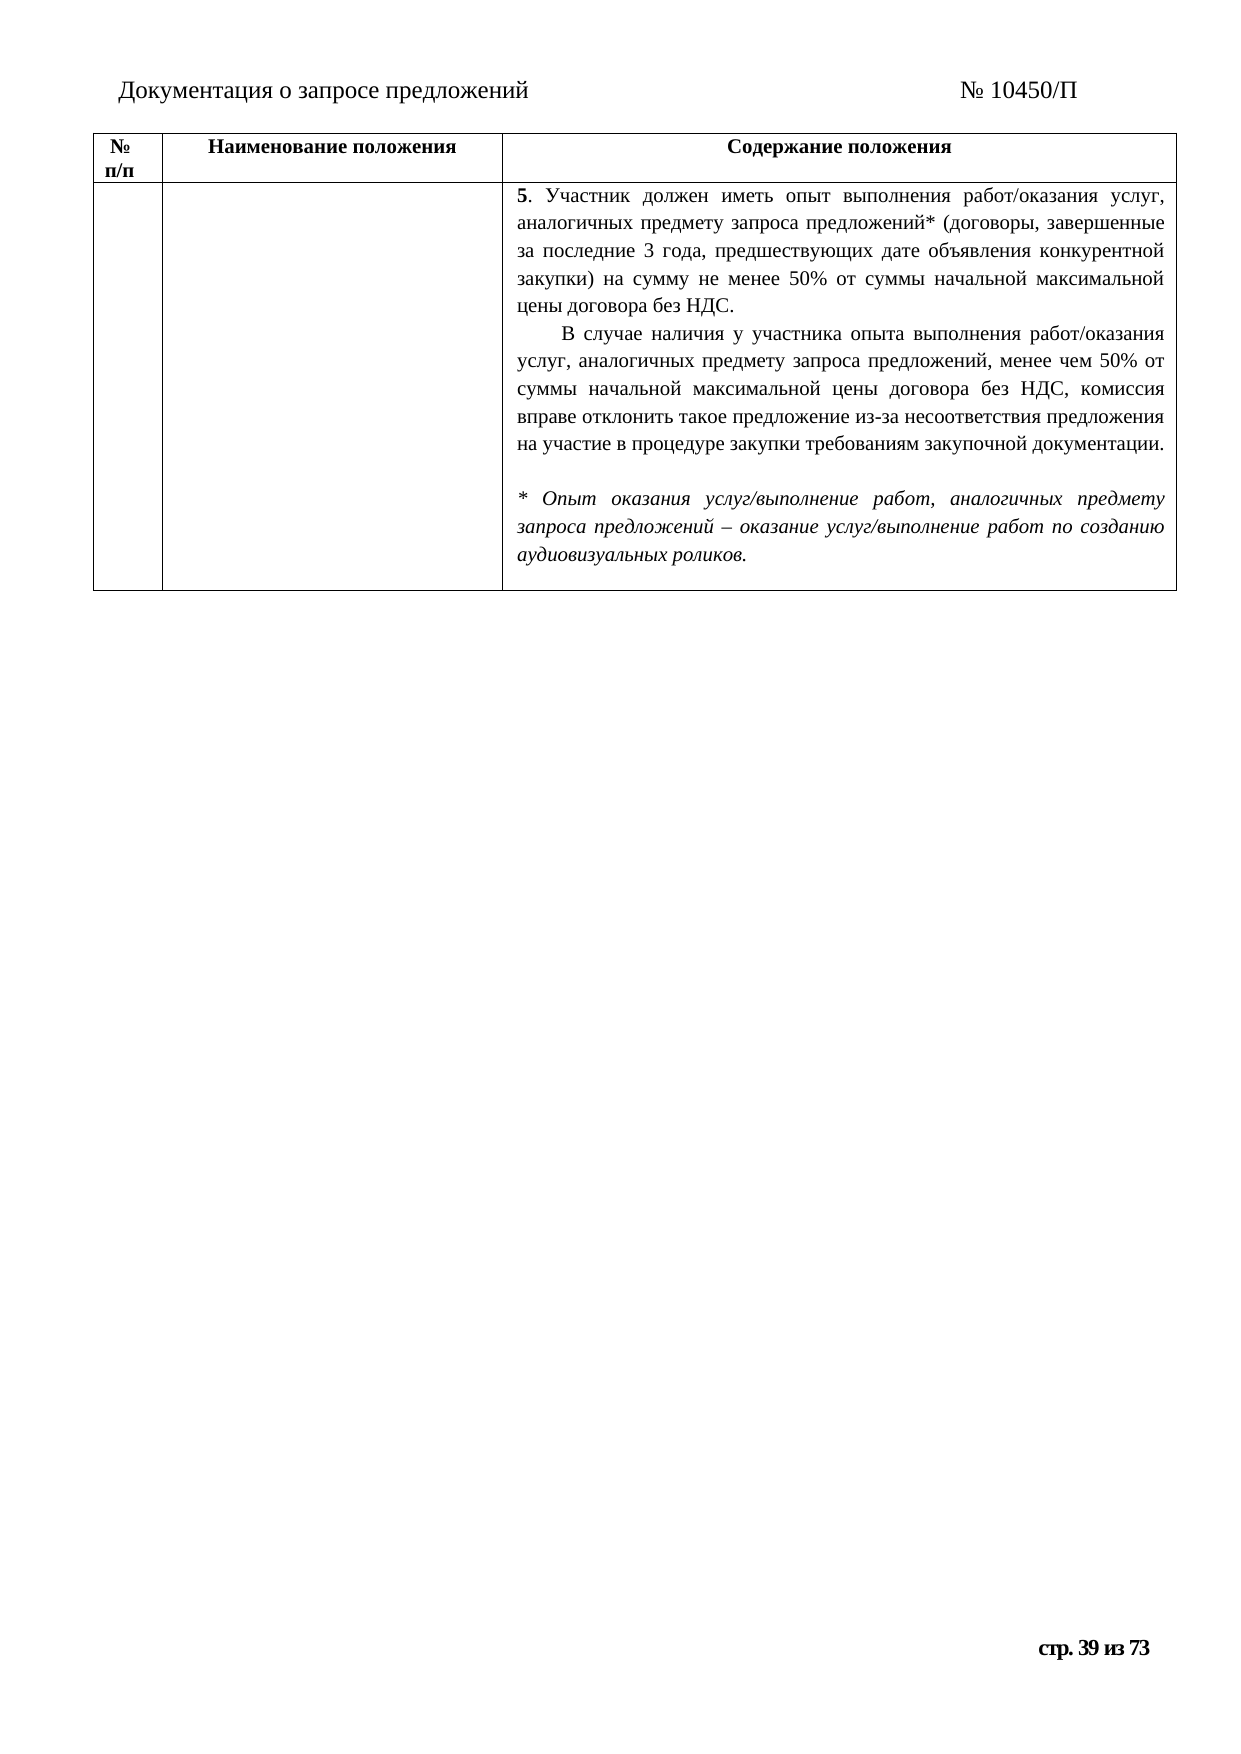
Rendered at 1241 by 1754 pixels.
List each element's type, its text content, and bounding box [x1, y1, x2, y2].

table_header Наименование положения [163, 134, 502, 182]
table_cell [503, 183, 1176, 590]
table_cell [94, 183, 162, 590]
table_header Содержание положения [503, 134, 1176, 182]
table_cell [163, 183, 502, 590]
table_header № п/п [94, 134, 162, 182]
